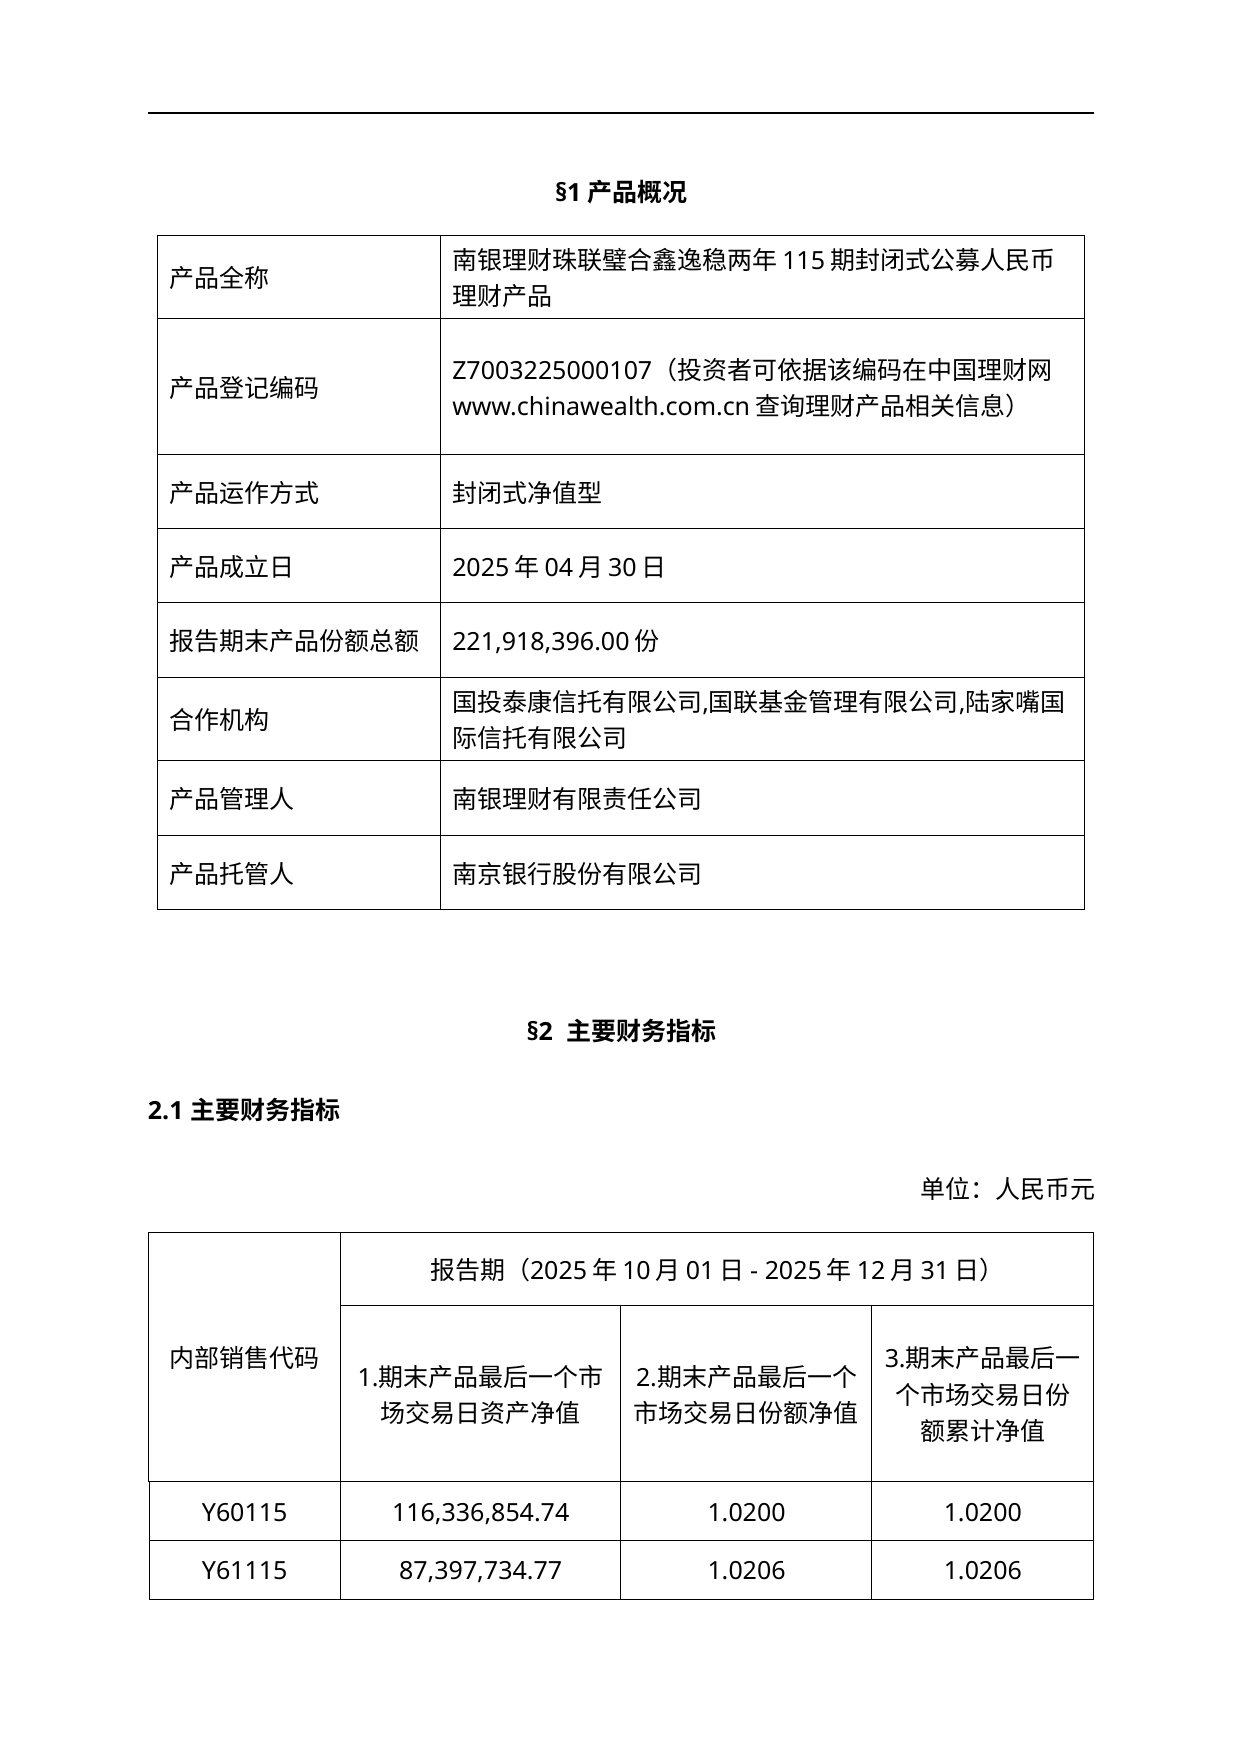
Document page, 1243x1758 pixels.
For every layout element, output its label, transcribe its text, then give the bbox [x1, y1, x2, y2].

text §1 产品概况 [148, 173, 1094, 209]
table_cell 1.0200 [872, 1482, 1093, 1540]
table_cell 南京银行股份有限公司 [441, 836, 1084, 909]
text §2 主要财务指标 [148, 1011, 1094, 1047]
table_cell 221,918,396.00份 [441, 603, 1084, 677]
table_cell 1.0206 [872, 1541, 1093, 1599]
table_cell Y61115 [150, 1541, 340, 1599]
table_header 南银理财珠联璧合鑫逸稳两年115期封闭式公募人民币理财产品 [441, 236, 1084, 318]
text 2.1 主要财务指标 [148, 1090, 1094, 1127]
table_cell 1.0206 [621, 1541, 871, 1599]
table_cell 南银理财有限责任公司 [441, 761, 1084, 834]
table_cell 1.0200 [621, 1482, 871, 1540]
table_header 内部销售代码 [149, 1233, 340, 1481]
table_cell 封闭式净值型 [441, 455, 1084, 528]
table_cell 3.期末产品最后一个市场交易日份额累计净值 [872, 1306, 1093, 1481]
table_cell 2025年04月30日 [441, 529, 1084, 602]
table_cell 报告期末产品份额总额 [158, 603, 440, 677]
table_header 报告期（2025年10月01日 - 2025年12月31日） [341, 1233, 1093, 1304]
table_cell 87,397,734.77 [341, 1541, 620, 1599]
table_cell 产品托管人 [158, 836, 440, 909]
table_cell 产品运作方式 [158, 455, 440, 528]
table_cell 1.期末产品最后一个市场交易日资产净值 [341, 1306, 620, 1481]
table_cell 产品登记编码 [158, 319, 440, 453]
table_cell 2.期末产品最后一个市场交易日份额净值 [621, 1306, 871, 1481]
table_cell 产品管理人 [158, 761, 440, 834]
table_header 产品全称 [158, 236, 440, 318]
table_cell 产品成立日 [158, 529, 440, 602]
table_cell Y60115 [150, 1482, 340, 1540]
table_cell 116,336,854.74 [341, 1482, 620, 1540]
table_cell 合作机构 [158, 678, 440, 760]
table_cell Z7003225000107（投资者可依据该编码在中国理财网www.chinawealth.com.cn查询理财产品相关信息） [441, 319, 1084, 453]
text 单位：人民币元 [148, 1170, 1094, 1206]
table_cell 国投泰康信托有限公司,国联基金管理有限公司,陆家嘴国际信托有限公司 [441, 678, 1084, 760]
